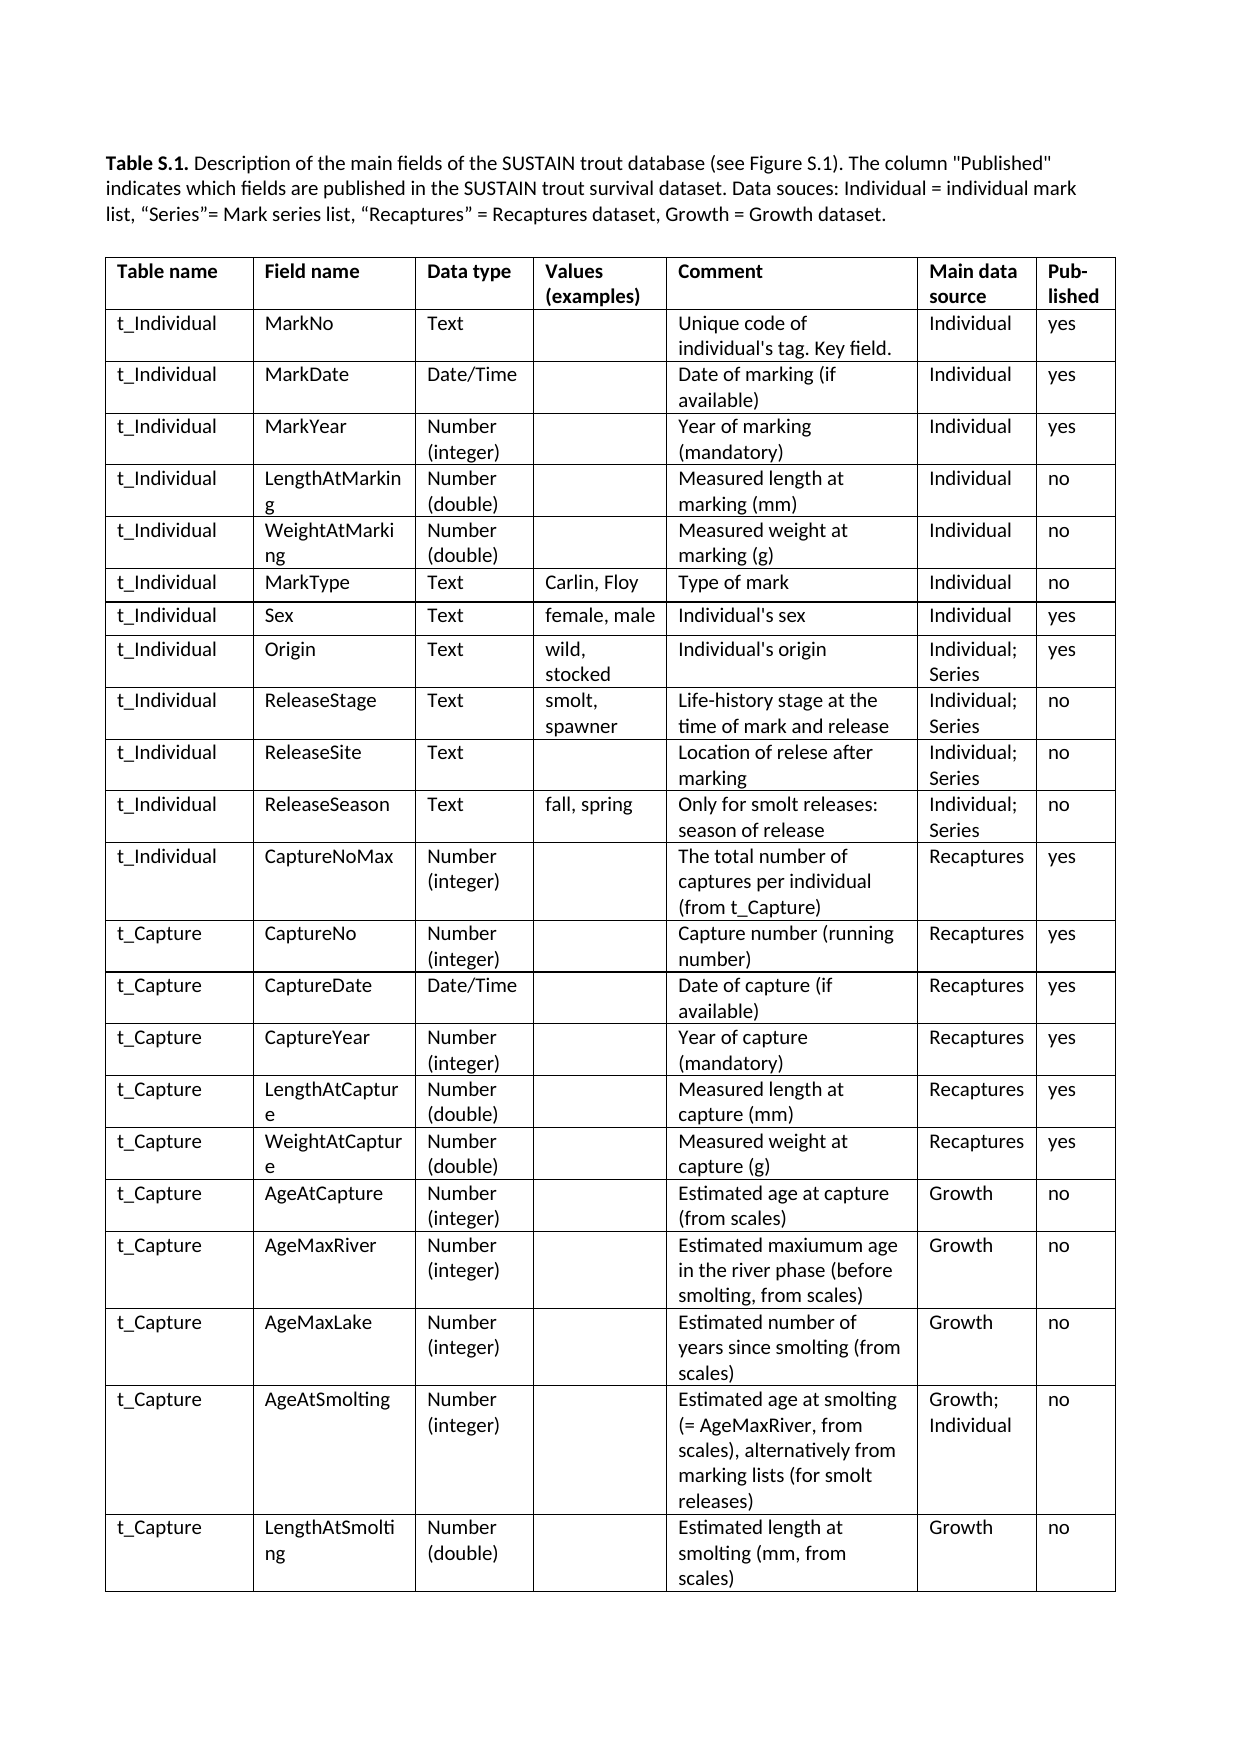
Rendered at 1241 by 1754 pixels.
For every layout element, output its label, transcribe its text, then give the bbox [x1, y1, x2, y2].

table_cell t_Individual [106, 517, 253, 568]
table_cell [534, 1076, 666, 1127]
table_cell [534, 1386, 666, 1513]
table_cell LengthAtSmolting [254, 1515, 415, 1591]
table_header Table name [106, 258, 253, 309]
table_cell Number (double) [416, 1076, 533, 1127]
table_cell Measured length at marking (mm) [667, 465, 917, 516]
table_cell [534, 465, 666, 516]
table_cell yes [1037, 310, 1115, 361]
table_cell no [1037, 1386, 1115, 1513]
table_cell Growth [918, 1309, 1036, 1385]
table_cell ReleaseSeason [254, 791, 415, 842]
table_cell Text [416, 603, 533, 635]
table_cell MarkNo [254, 310, 415, 361]
table_cell Number (double) [416, 465, 533, 516]
table_cell Estimated number of years since smolting (from scales) [667, 1309, 917, 1385]
table_header Comment [667, 258, 917, 309]
table_cell smolt, spawner [534, 688, 666, 738]
table_cell t_Individual [106, 636, 253, 687]
table_cell t_Capture [106, 1128, 253, 1179]
table_cell yes [1037, 1128, 1115, 1179]
table_cell WeightAtMarking [254, 517, 415, 568]
table_cell no [1037, 465, 1115, 516]
table_cell ReleaseSite [254, 740, 415, 790]
table_cell no [1037, 1515, 1115, 1591]
table_cell Recaptures [918, 843, 1036, 919]
table_cell t_Individual [106, 569, 253, 601]
table_cell CaptureNoMax [254, 843, 415, 919]
table_cell Year of marking (mandatory) [667, 414, 917, 464]
table_cell fall, spring [534, 791, 666, 842]
table_cell Text [416, 636, 533, 687]
table_cell Number (integer) [416, 843, 533, 919]
table_cell yes [1037, 636, 1115, 687]
table_cell Recaptures [918, 1128, 1036, 1179]
table_cell Measured weight at marking (g) [667, 517, 917, 568]
table_cell Capture number (running number) [667, 921, 917, 971]
table_cell [534, 1232, 666, 1308]
table_cell [534, 1515, 666, 1591]
table_cell Number (double) [416, 1128, 533, 1179]
table_cell [534, 517, 666, 568]
table_cell Individual; Series [918, 688, 1036, 738]
table_cell Individual [918, 603, 1036, 635]
table_header Data type [416, 258, 533, 309]
table_cell Individual's sex [667, 603, 917, 635]
table_cell yes [1037, 1024, 1115, 1075]
table_cell no [1037, 791, 1115, 842]
table_cell Number (integer) [416, 1232, 533, 1308]
table_cell CaptureNo [254, 921, 415, 971]
table_cell MarkDate [254, 362, 415, 412]
table_cell t_Capture [106, 973, 253, 1023]
table_cell Text [416, 310, 533, 361]
table_cell yes [1037, 843, 1115, 919]
table_cell CaptureDate [254, 973, 415, 1023]
table_cell t_Individual [106, 843, 253, 919]
table_cell [534, 740, 666, 790]
table_cell yes [1037, 414, 1115, 464]
table_cell [534, 310, 666, 361]
table_cell Date of marking (if available) [667, 362, 917, 412]
table_cell [534, 921, 666, 971]
table_cell t_Individual [106, 465, 253, 516]
table_cell t_Capture [106, 1180, 253, 1231]
table_cell Number (integer) [416, 414, 533, 464]
table_cell Number (integer) [416, 1180, 533, 1231]
table_cell no [1037, 740, 1115, 790]
table_cell t_Capture [106, 1232, 253, 1308]
table_cell LengthAtCapture [254, 1076, 415, 1127]
table_cell t_Capture [106, 921, 253, 971]
table_cell t_Individual [106, 362, 253, 412]
table_cell Individual [918, 517, 1036, 568]
table_cell MarkYear [254, 414, 415, 464]
table_cell Growth; Individual [918, 1386, 1036, 1513]
table_cell wild, stocked [534, 636, 666, 687]
table_cell [534, 1128, 666, 1179]
table_cell MarkType [254, 569, 415, 601]
table_cell no [1037, 569, 1115, 601]
table_cell Type of mark [667, 569, 917, 601]
table_cell t_Capture [106, 1309, 253, 1385]
table_cell ReleaseStage [254, 688, 415, 738]
table_cell t_Capture [106, 1515, 253, 1591]
table_cell [534, 362, 666, 412]
table_cell Carlin, Floy [534, 569, 666, 601]
table_cell t_Capture [106, 1386, 253, 1513]
table_cell Number (integer) [416, 1024, 533, 1075]
table_cell t_Individual [106, 740, 253, 790]
table_cell t_Individual [106, 603, 253, 635]
table_cell Estimated age at capture (from scales) [667, 1180, 917, 1231]
table_cell Individual [918, 569, 1036, 601]
table_cell Date/Time [416, 362, 533, 412]
table_cell Year of capture (mandatory) [667, 1024, 917, 1075]
table_cell Individual [918, 362, 1036, 412]
table_cell t_Capture [106, 1024, 253, 1075]
table_cell yes [1037, 921, 1115, 971]
table_cell Recaptures [918, 921, 1036, 971]
table_cell female, male [534, 603, 666, 635]
table_cell AgeMaxRiver [254, 1232, 415, 1308]
table_cell [534, 1024, 666, 1075]
table_cell yes [1037, 973, 1115, 1023]
table_cell Text [416, 688, 533, 738]
table_cell Individual; Series [918, 791, 1036, 842]
table_header Pub-lished [1037, 258, 1115, 309]
table_cell [534, 1309, 666, 1385]
table_cell Estimated age at smolting (= AgeMaxRiver, from scales), alternatively from marking lists (for smolt releases) [667, 1386, 917, 1513]
table_cell Date/Time [416, 973, 533, 1023]
table_cell Number (integer) [416, 1309, 533, 1385]
table_cell yes [1037, 1076, 1115, 1127]
table_cell Estimated length at smolting (mm, from scales) [667, 1515, 917, 1591]
table_cell AgeAtCapture [254, 1180, 415, 1231]
table_cell The total number of captures per individual (from t_Capture) [667, 843, 917, 919]
table_cell Origin [254, 636, 415, 687]
table_cell [534, 1180, 666, 1231]
table_header Values (examples) [534, 258, 666, 309]
table_cell AgeMaxLake [254, 1309, 415, 1385]
table_cell Only for smolt releases: season of release [667, 791, 917, 842]
table_cell t_Individual [106, 791, 253, 842]
table_cell Recaptures [918, 1024, 1036, 1075]
table_cell Number (integer) [416, 1386, 533, 1513]
table_cell Individual; Series [918, 740, 1036, 790]
table_cell [534, 973, 666, 1023]
table_cell Number (integer) [416, 921, 533, 971]
table_cell Growth [918, 1515, 1036, 1591]
table_cell Individual [918, 414, 1036, 464]
table_cell t_Individual [106, 688, 253, 738]
table_cell Location of relese after marking [667, 740, 917, 790]
table_cell Number (double) [416, 1515, 533, 1591]
table_cell Measured length at capture (mm) [667, 1076, 917, 1127]
table_cell t_Individual [106, 414, 253, 464]
table_cell AgeAtSmolting [254, 1386, 415, 1513]
table_cell LengthAtMarking [254, 465, 415, 516]
table_cell no [1037, 1180, 1115, 1231]
table_cell t_Individual [106, 310, 253, 361]
table_cell Individual's origin [667, 636, 917, 687]
table_cell Text [416, 569, 533, 601]
table_cell t_Capture [106, 1076, 253, 1127]
table_cell Unique code of individual's tag. Key field. [667, 310, 917, 361]
table_cell Individual; Series [918, 636, 1036, 687]
table_cell Measured weight at capture (g) [667, 1128, 917, 1179]
text Table S.1. Description of the main fields of the SUSTAIN trout database (see Figure S.1). The column "Published" indicates which fields are published in the SUSTAIN trout survival dataset. Data souces: Individual = individual mark list, “Series”= Mark series list, “Recaptures” = Recaptures dataset, Growth = Growth dataset. [106, 150, 1090, 226]
table_cell WeightAtCapture [254, 1128, 415, 1179]
table_cell Date of capture (if available) [667, 973, 917, 1023]
table_cell no [1037, 517, 1115, 568]
table_cell Text [416, 791, 533, 842]
table_cell Recaptures [918, 1076, 1036, 1127]
table_cell Growth [918, 1180, 1036, 1231]
table_header Main data source [918, 258, 1036, 309]
table_cell [534, 843, 666, 919]
table_cell no [1037, 1232, 1115, 1308]
table_cell no [1037, 688, 1115, 738]
table_cell Growth [918, 1232, 1036, 1308]
table_cell Estimated maxiumum age in the river phase (before smolting, from scales) [667, 1232, 917, 1308]
table_cell Individual [918, 465, 1036, 516]
table_cell Sex [254, 603, 415, 635]
table_cell Number (double) [416, 517, 533, 568]
table_cell Individual [918, 310, 1036, 361]
table_cell CaptureYear [254, 1024, 415, 1075]
table_cell no [1037, 1309, 1115, 1385]
table_cell Life-history stage at the time of mark and release [667, 688, 917, 738]
table_cell yes [1037, 362, 1115, 412]
table_cell yes [1037, 603, 1115, 635]
table_cell [534, 414, 666, 464]
table_header Field name [254, 258, 415, 309]
table_cell Recaptures [918, 973, 1036, 1023]
table_cell Text [416, 740, 533, 790]
